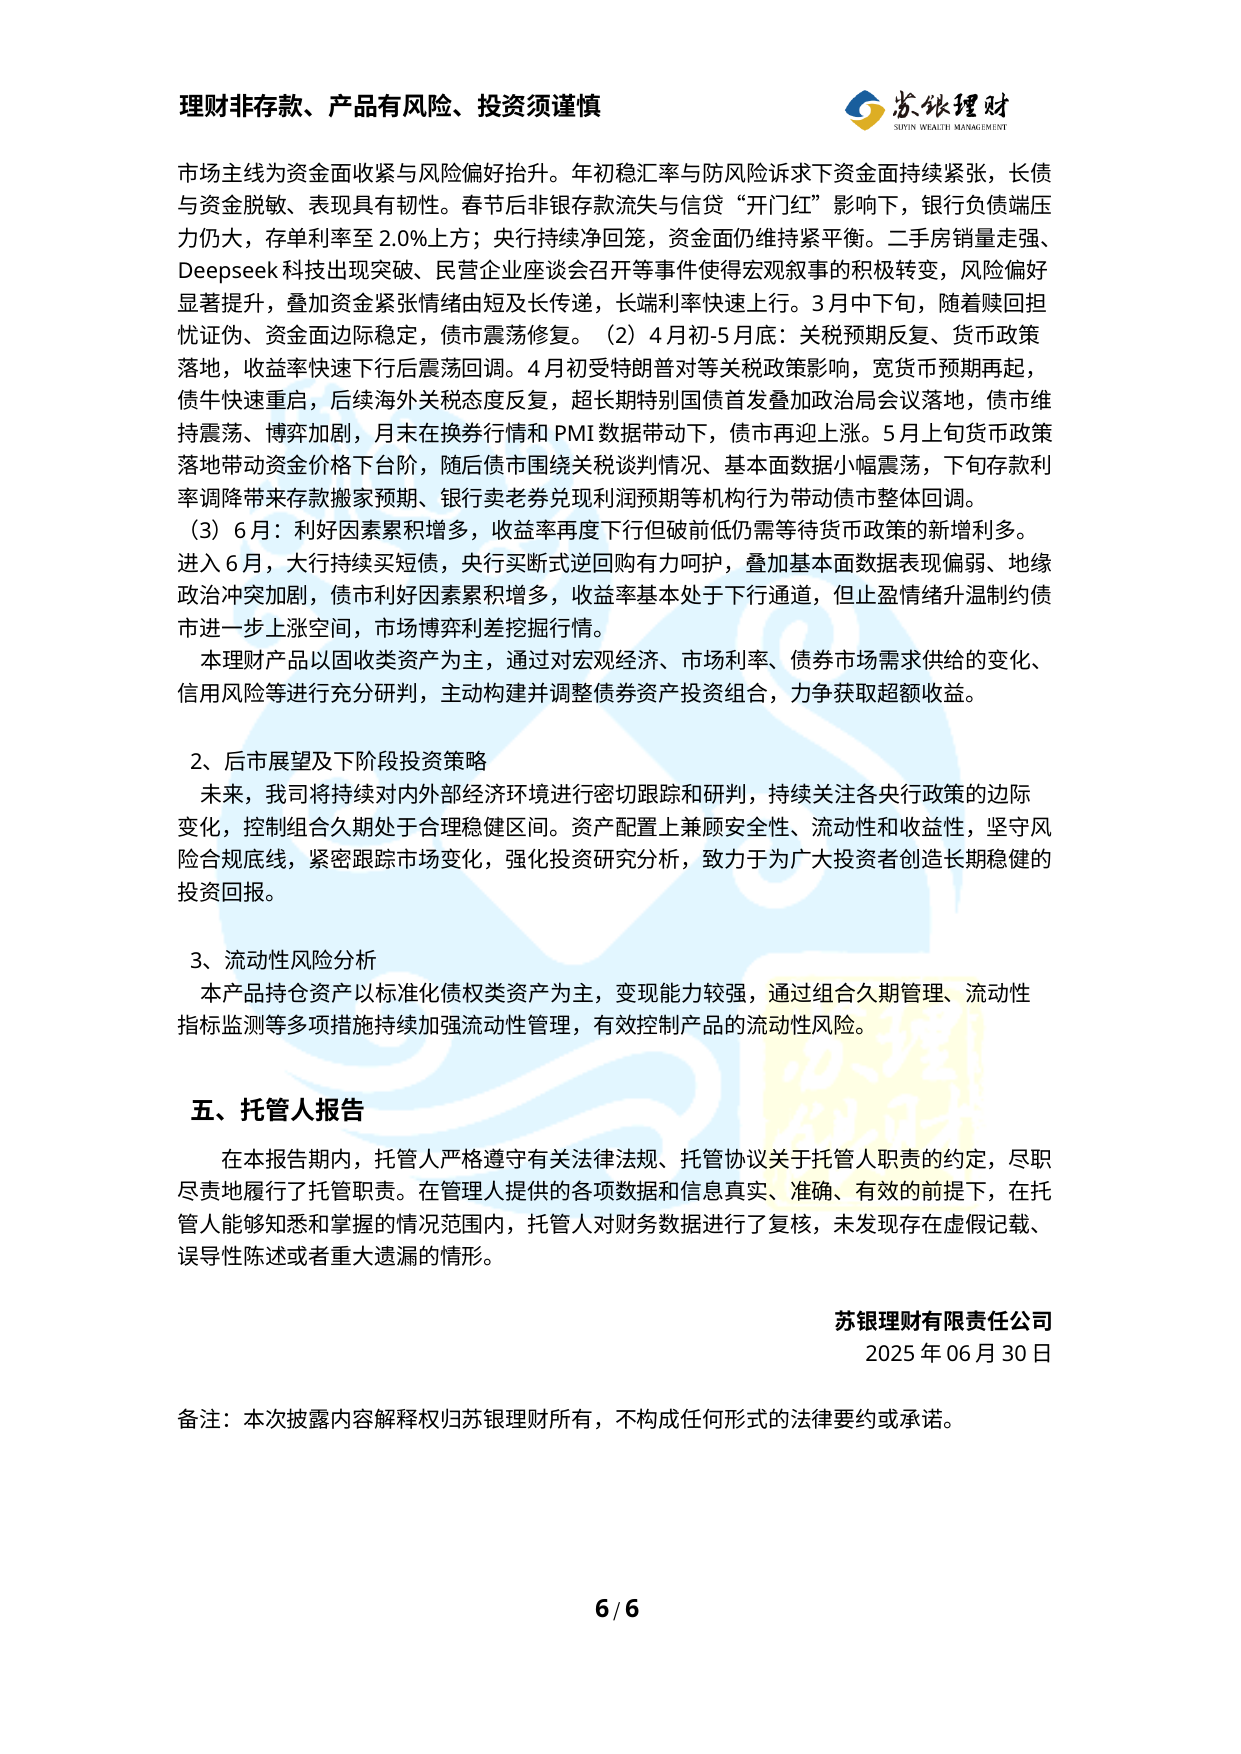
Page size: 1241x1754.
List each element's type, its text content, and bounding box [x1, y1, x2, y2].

subtitle 2、后市展望及下阶段投资策略 [190, 744, 1053, 777]
text 未来，我司将持续对内外部经济环境进行密切跟踪和研判，持续关注各央行政策的边际变化，控制组合久期处于合理稳健区间。资产配置上兼顾安全性、流动性和收益性，坚守风险合规底线，紧密跟踪市场变化，强化投资研究分析，致力于为广大投资者创造长期稳健的投资回报。 [177, 777, 1053, 907]
text 备注：本次披露内容解释权归苏银理财所有，不构成任何形式的法律要约或承诺。 [177, 1401, 1053, 1434]
text 2025年06月30日 [177, 1336, 1053, 1369]
subtitle 五、托管人报告 [190, 1076, 1053, 1141]
picture [820, 72, 1039, 143]
text 苏银理财有限责任公司 [177, 1304, 1053, 1336]
text 在本报告期内，托管人严格遵守有关法律法规、托管协议关于托管人职责的约定，尽职尽责地履行了托管职责。在管理人提供的各项数据和信息真实、准确、有效的前提下，在托管人能够知悉和掌握的情况范围内，托管人对财务数据进行了复核，未发现存在虚假记载、误导性陈述或者重大遗漏的情形。 [177, 1141, 1053, 1271]
subtitle 3、流动性风险分析 [190, 943, 1053, 975]
text 本产品持仓资产以标准化债权类资产为主，变现能力较强，通过组合久期管理、流动性指标监测等多项措施持续加强流动性管理，有效控制产品的流动性风险。 [177, 975, 1053, 1040]
